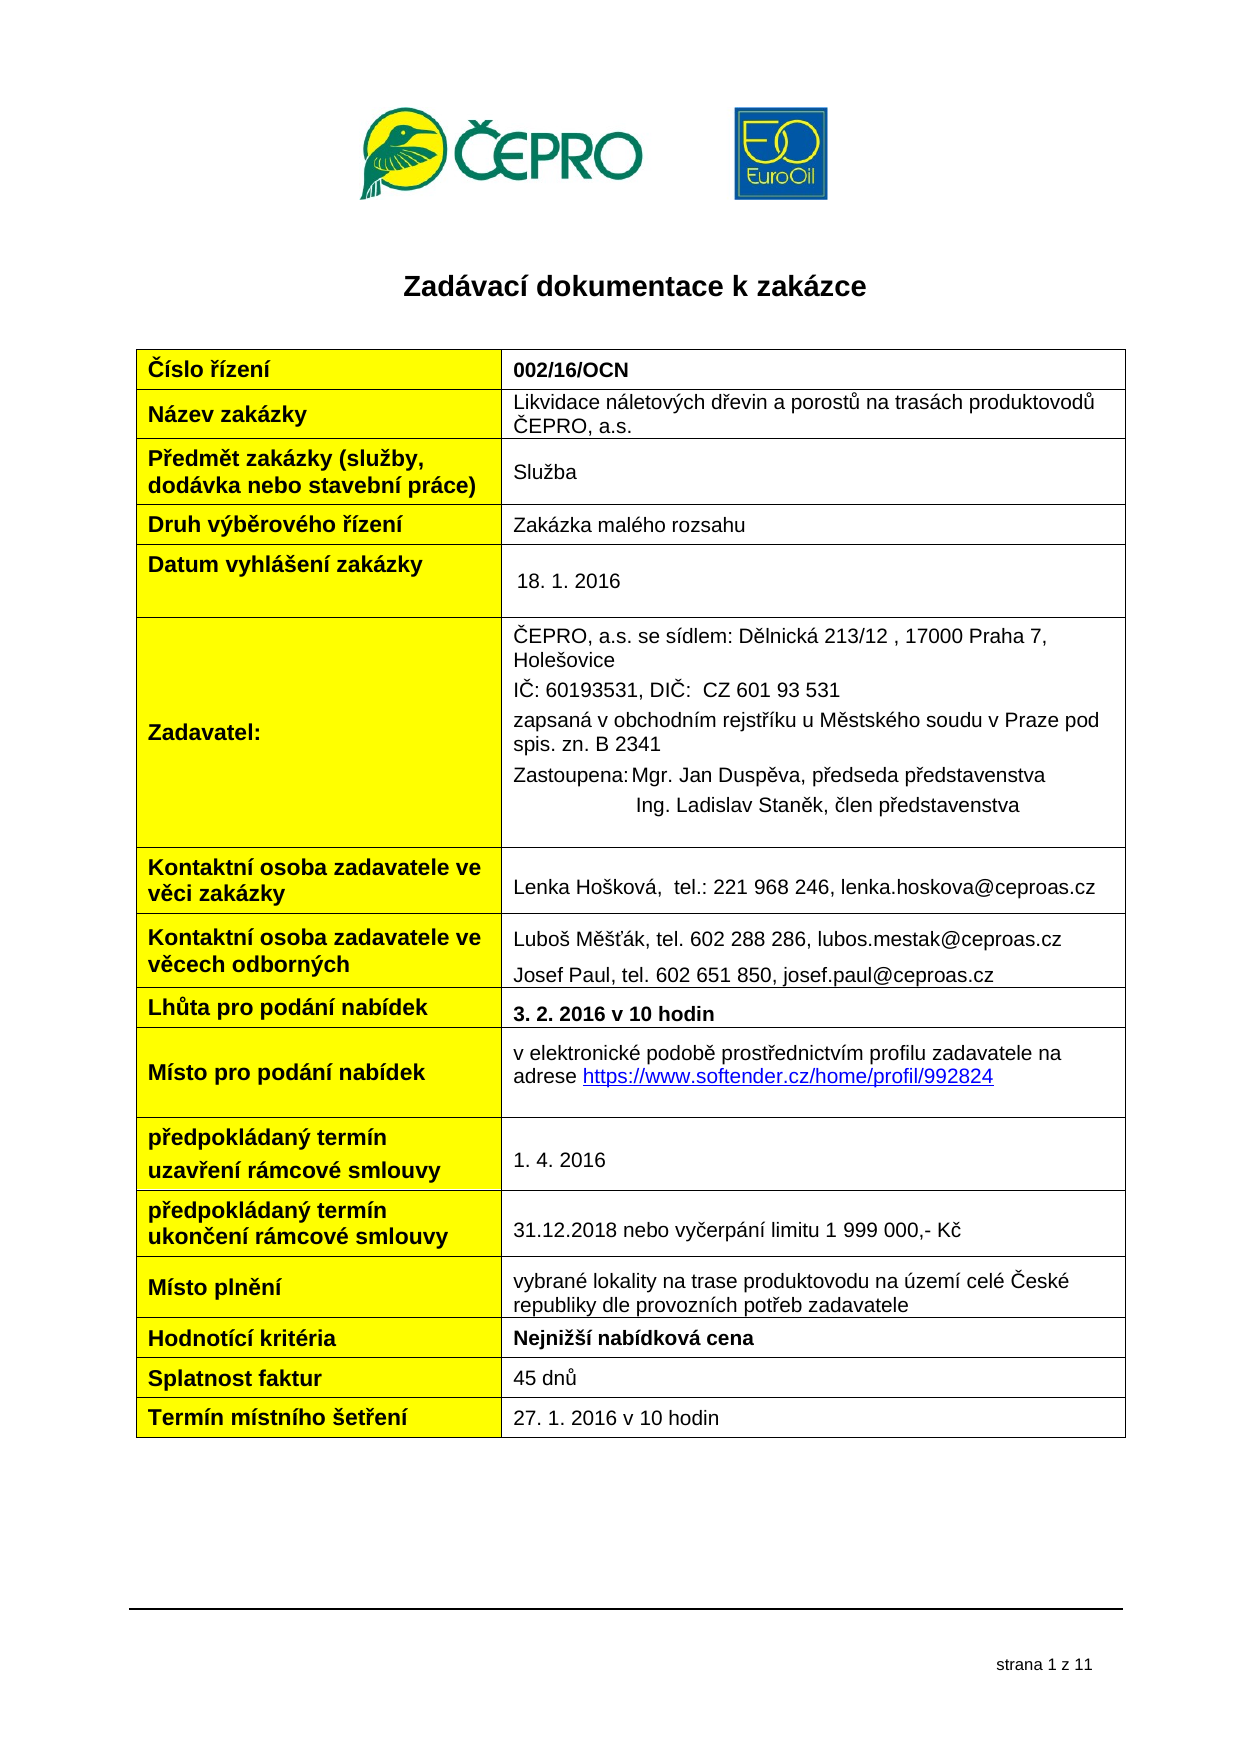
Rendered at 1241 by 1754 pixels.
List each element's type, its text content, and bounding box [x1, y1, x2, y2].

table_cell Zakázka malého rozsahu [502, 505, 1125, 544]
table_cell vybrané lokality na trase produktovodu na území celé České republiky dle provozních potřeb zadavatele [502, 1257, 1125, 1317]
table_cell Hodnotící kritéria [137, 1318, 501, 1357]
table_cell 18. 1. 2016 [502, 545, 1125, 617]
table_cell ČEPRO, a.s. se sídlem: Dělnická 213/12 , 17000 Praha 7, Holešovice IČ: 60193531, DIČ: CZ 601 93 531 zapsaná v obchodním rejstříku u Městského soudu v Praze pod spis. zn. B 2341 Zastoupena: Mgr. Jan Duspěva, předseda představenstva Ing. Ladislav Staněk, člen představenstva [502, 618, 1125, 847]
table_cell Místo plnění [137, 1257, 501, 1317]
table_cell Místo pro podání nabídek [137, 1028, 501, 1117]
table_cell Předmět zakázky (služby, dodávka nebo stavební práce) [137, 439, 501, 504]
picture [359, 107, 828, 200]
table_cell předpokládaný termín ukončení rámcové smlouvy [137, 1191, 501, 1256]
table_cell Služba [502, 439, 1125, 504]
table_cell Druh výběrového řízení [137, 505, 501, 544]
table_cell Název zakázky [137, 390, 501, 438]
table_header Číslo řízení [137, 350, 501, 389]
table_cell Splatnost faktur [137, 1358, 501, 1397]
table_cell v elektronické podobě prostřednictvím profilu zadavatele na adrese https://www.softender.cz/home/profil/992824 [502, 1028, 1125, 1117]
table_cell Nejnižší nabídková cena [502, 1318, 1125, 1357]
table_cell Termín místního šetření [137, 1398, 501, 1437]
table_cell Likvidace náletových dřevin a porostů na trasách produktovodů ČEPRO, a.s. [502, 390, 1125, 438]
table_cell předpokládaný termín uzavření rámcové smlouvy [137, 1118, 501, 1189]
table_cell 45 dnů [502, 1358, 1125, 1397]
text Zadávací dokumentace k zakázce [148, 269, 1122, 303]
table_cell Lenka Hošková, tel.: 221 968 246, lenka.hoskova@ceproas.cz [502, 848, 1125, 913]
table_cell Kontaktní osoba zadavatele ve věcech odborných [137, 914, 501, 987]
table_cell Luboš Měšťák, tel. 602 288 286, lubos.mestak@ceproas.cz Josef Paul, tel. 602 651 850, josef.paul@ceproas.cz [502, 914, 1125, 987]
table_cell Zadavatel: [137, 618, 501, 847]
table_cell Lhůta pro podání nabídek [137, 988, 501, 1027]
table_cell 3. 2. 2016 v 10 hodin [502, 988, 1125, 1027]
table_header 002/16/OCN [502, 350, 1125, 389]
table_cell Datum vyhlášení zakázky [137, 545, 501, 617]
table_cell 1. 4. 2016 [502, 1118, 1125, 1189]
table_cell Kontaktní osoba zadavatele ve věci zakázky [137, 848, 501, 913]
table_cell 27. 1. 2016 v 10 hodin [502, 1398, 1125, 1437]
table_cell 31.12.2018 nebo vyčerpání limitu 1 999 000,- Kč [502, 1191, 1125, 1256]
